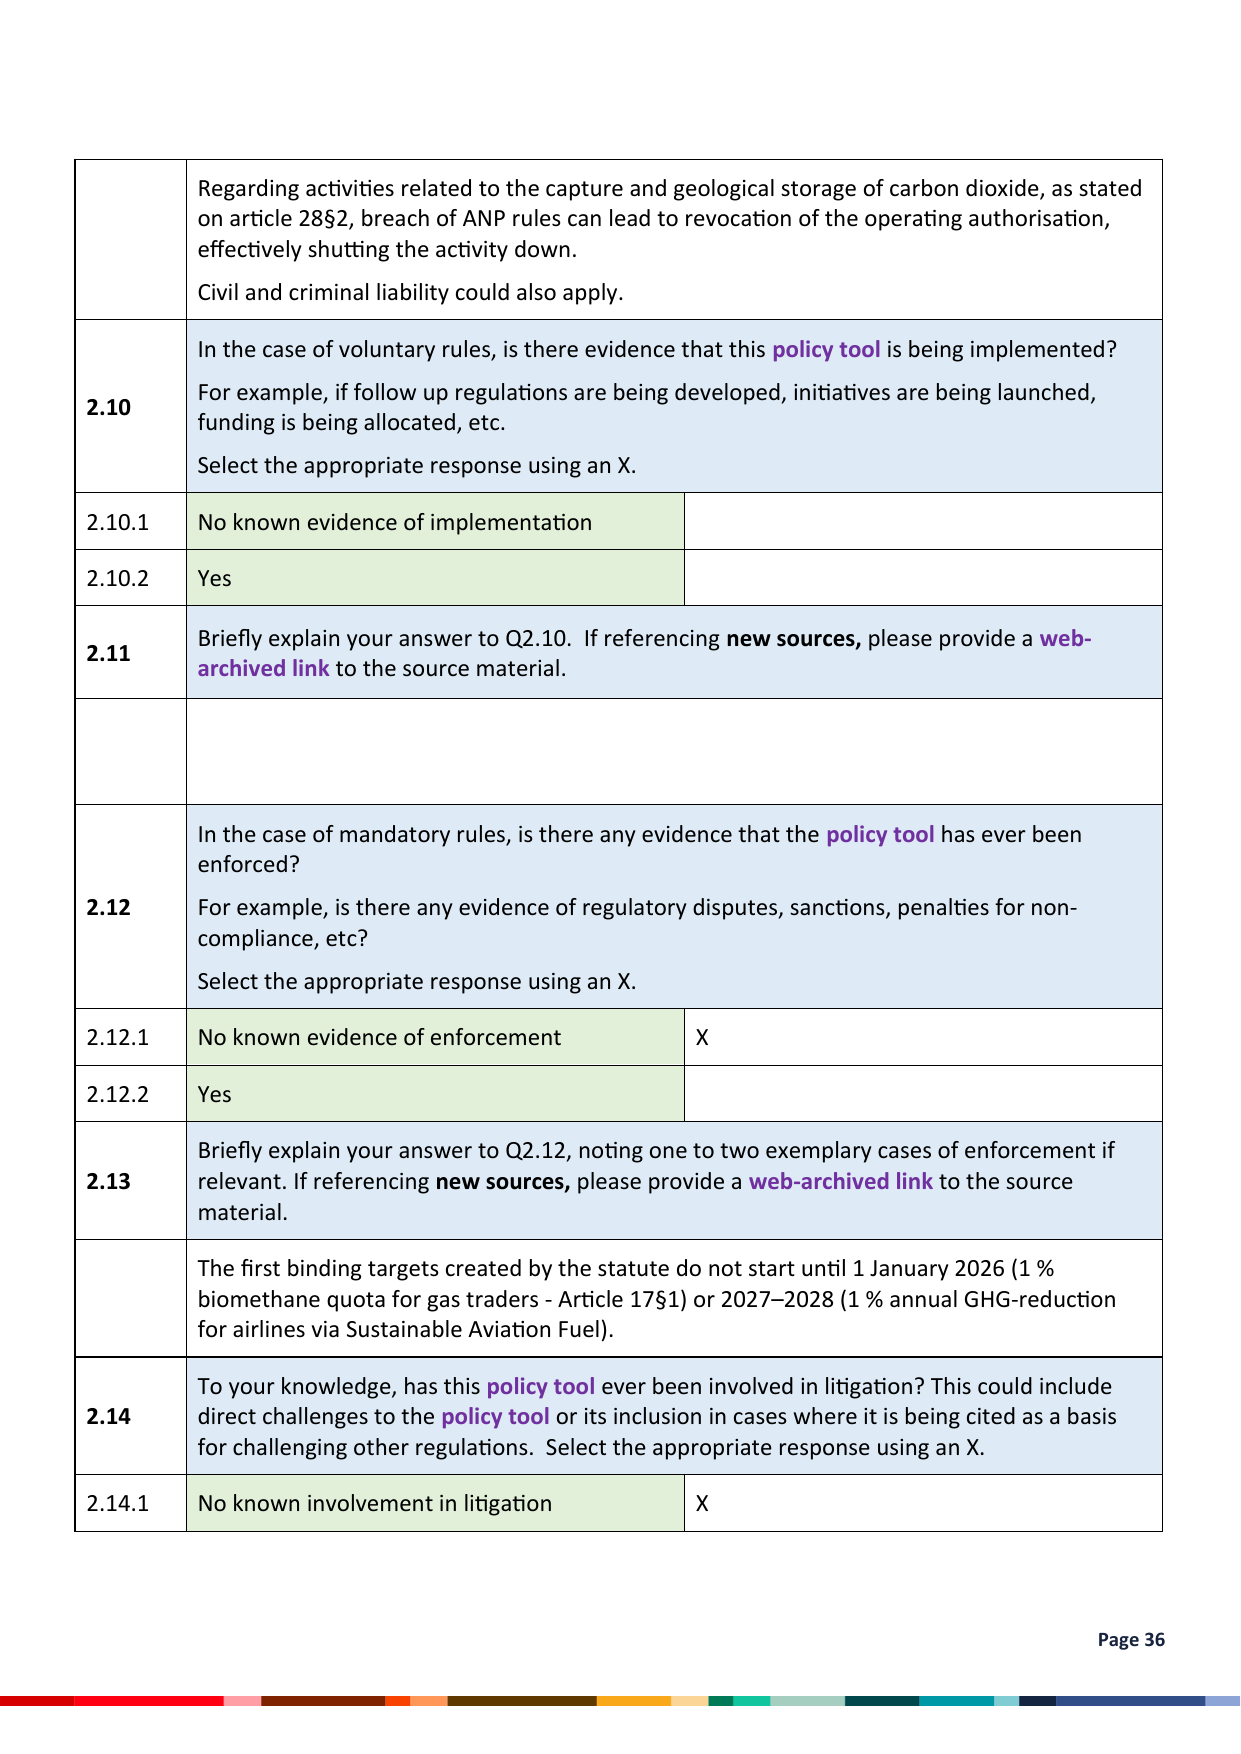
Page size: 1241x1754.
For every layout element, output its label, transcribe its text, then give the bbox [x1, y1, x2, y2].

table_cell No known evidence of implementation [187, 493, 684, 549]
table_cell Briefly explain your answer to Q2.12, noting one to two exemplary cases of enforcement if relevant. If referencing new sources, please provide a web-archived link to the source material. [187, 1122, 1162, 1239]
table_cell No known evidence of enforcement [187, 1009, 684, 1064]
table_cell 2.12 [76, 805, 186, 1008]
table_cell Briefly explain your answer to Q2.10. If referencing new sources, please provide a web-archived link to the source material. [187, 606, 1162, 698]
table_cell 2.12.1 [76, 1009, 186, 1064]
table_cell X [685, 1475, 1162, 1531]
table_cell X [685, 1009, 1162, 1064]
table_cell [76, 699, 186, 804]
table_cell 2.14.1 [76, 1475, 186, 1531]
table_cell In the case of mandatory rules, is there any evidence that the policy tool has ever been enforced? For example, is there any evidence of regulatory disputes, sanctions, penalties for non-compliance, etc? Select the appropriate response using an X. [187, 805, 1162, 1008]
table_cell [76, 1240, 186, 1356]
table_cell Yes [187, 1066, 684, 1121]
table_cell 2.14 [76, 1358, 186, 1474]
table_cell [685, 493, 1162, 549]
table_cell In the case of voluntary rules, is there evidence that this policy tool is being implemented? For example, if follow up regulations are being developed, initiatives are being launched, funding is being allocated, etc. Select the appropriate response using an X. [187, 320, 1162, 492]
table_cell 2.10 [76, 320, 186, 492]
table_cell The first binding targets created by the statute do not start until 1 January 2026 (1 % biomethane quota for gas traders - Article 17§1) or 2027–2028 (1 % annual GHG-reduction for airlines via Sustainable Aviation Fuel). [187, 1240, 1162, 1356]
table_cell 2.13 [76, 1122, 186, 1239]
table_cell [685, 550, 1162, 605]
table_cell 2.11 [76, 606, 186, 698]
table_cell 2.12.2 [76, 1066, 186, 1121]
table_cell To your knowledge, has this policy tool ever been involved in litigation? This could include direct challenges to the policy tool or its inclusion in cases where it is being cited as a basis for challenging other regulations. Select the appropriate response using an X. [187, 1358, 1162, 1474]
table_cell No known involvement in litigation [187, 1475, 684, 1531]
table_cell [685, 1066, 1162, 1121]
table_cell [76, 160, 186, 319]
picture [0, 1696, 1241, 1706]
table_cell 2.10.2 [76, 550, 186, 605]
table_cell Yes [187, 550, 684, 605]
table_cell [187, 699, 1162, 804]
table_cell 2.10.1 [76, 493, 186, 549]
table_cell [187, 160, 1162, 319]
